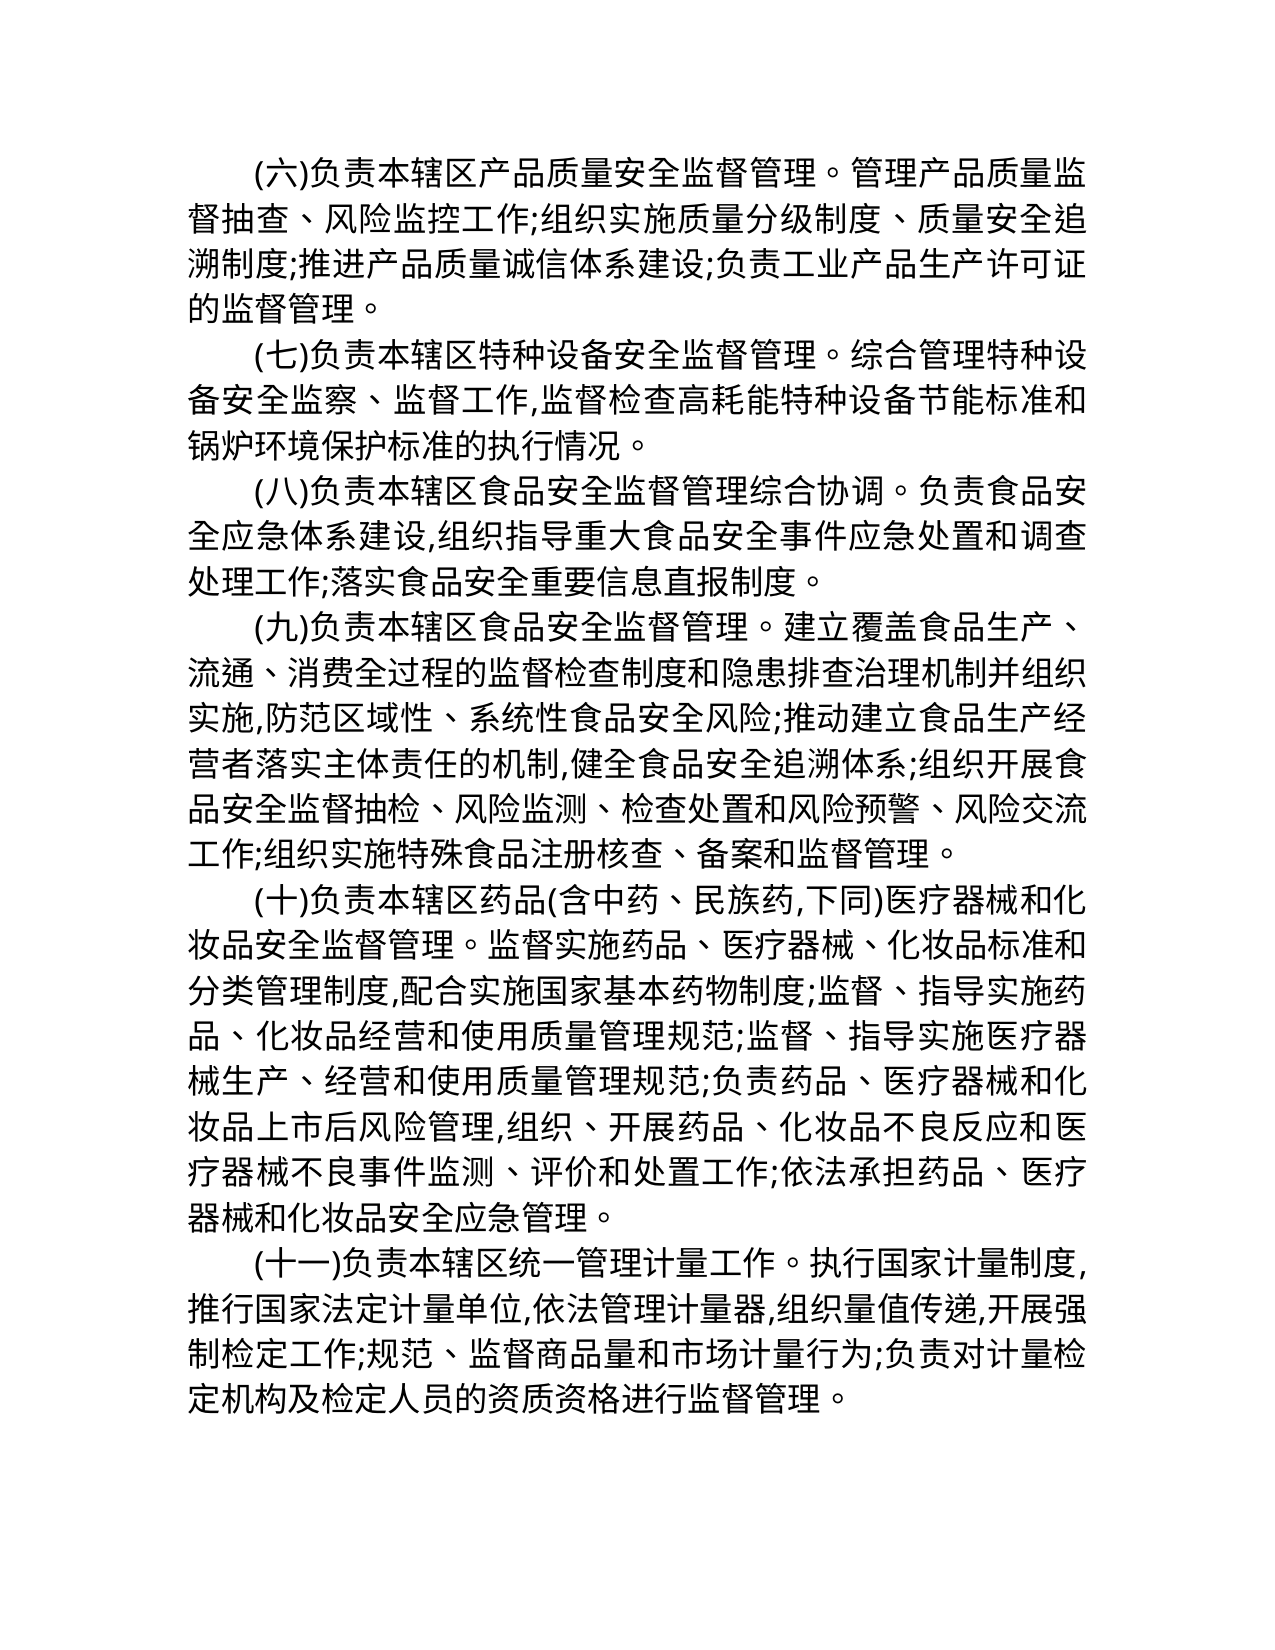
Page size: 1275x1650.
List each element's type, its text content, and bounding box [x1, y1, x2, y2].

text (七)负责本辖区特种设备安全监督管理。综合管理特种设备安全监察、监督工作,监督检查高耗能特种设备节能标准和锅炉环境保护标准的执行情况。 [187, 332, 1087, 468]
text (十)负责本辖区药品(含中药、民族药,下同)医疗器械和化妆品安全监督管理。监督实施药品、医疗器械、化妆品标准和分类管理制度,配合实施国家基本药物制度;监督、指导实施药品、化妆品经营和使用质量管理规范;监督、指导实施医疗器械生产、经营和使用质量管理规范;负责药品、医疗器械和化妆品上市后风险管理,组织、开展药品、化妆品不良反应和医疗器械不良事件监测、评价和处置工作;依法承担药品、医疗器械和化妆品安全应急管理。 [187, 877, 1087, 1240]
text (六)负责本辖区产品质量安全监督管理。管理产品质量监督抽查、风险监控工作;组织实施质量分级制度、质量安全追溯制度;推进产品质量诚信体系建设;负责工业产品生产许可证的监督管理。 [187, 150, 1087, 332]
text (八)负责本辖区食品安全监督管理综合协调。负责食品安全应急体系建设,组织指导重大食品安全事件应急处置和调查处理工作;落实食品安全重要信息直报制度。 [187, 468, 1087, 604]
text (十一)负责本辖区统一管理计量工作。执行国家计量制度,推行国家法定计量单位,依法管理计量器,组织量值传递,开展强制检定工作;规范、监督商品量和市场计量行为;负责对计量检定机构及检定人员的资质资格进行监督管理。 [187, 1240, 1087, 1422]
text (九)负责本辖区食品安全监督管理。建立覆盖食品生产、流通、消费全过程的监督检查制度和隐患排查治理机制并组织实施,防范区域性、系统性食品安全风险;推动建立食品生产经营者落实主体责任的机制,健全食品安全追溯体系;组织开展食品安全监督抽检、风险监测、检查处置和风险预警、风险交流工作;组织实施特殊食品注册核查、备案和监督管理。 [187, 604, 1087, 877]
